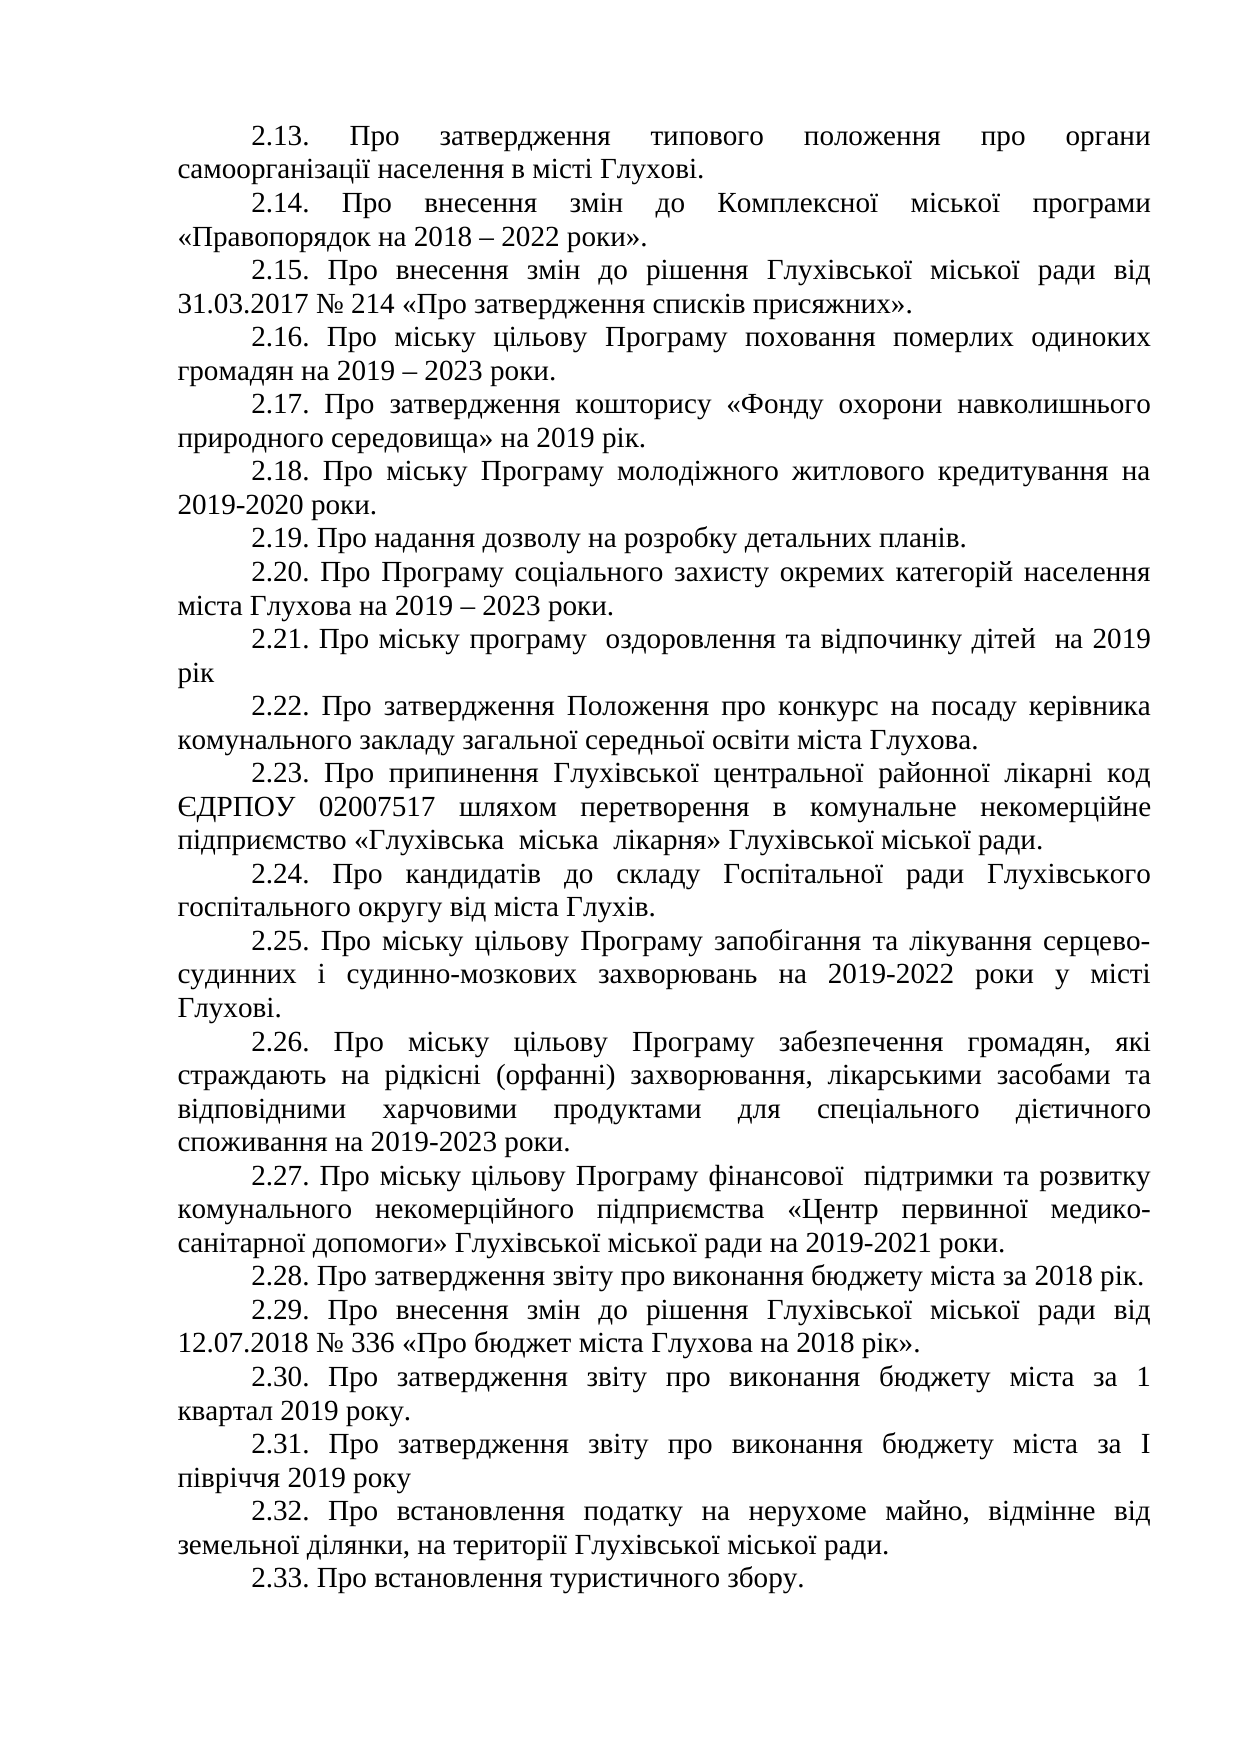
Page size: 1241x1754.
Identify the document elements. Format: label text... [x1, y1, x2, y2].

text 2.20. Про Програму соціального захисту окремих категорій населення міста Глухова на 2019 – 2023 роки. [177, 554, 1152, 621]
text 2.19. Про надання дозволу на розробку детальних планів. [177, 521, 1152, 554]
text 2.17. Про затвердження кошторису «Фонду охорони навколишнього природного середовища» на 2019 рік. [177, 386, 1152, 453]
text 2.33. Про встановлення туристичного збору. [177, 1560, 1152, 1594]
text 2.21. Про міську програму оздоровлення та відпочинку дітей на 2019 рік [177, 621, 1152, 688]
text 2.32. Про встановлення податку на нерухоме майно, відмінне від земельної ділянки, на території Глухівської міської ради. [177, 1493, 1152, 1560]
text 2.31. Про затвердження звіту про виконання бюджету міста за І півріччя 2019 року [177, 1426, 1152, 1493]
text 2.26. Про міську цільову Програму забезпечення громадян, які страждають на рідкісні (орфанні) захворювання, лікарськими засобами та відповідними харчовими продуктами для спеціального дієтичного споживання на 2019-2023 роки. [177, 1024, 1152, 1158]
text 2.14. Про внесення змін до Комплексної міської програми «Правопорядок на 2018 – 2022 роки». [177, 185, 1152, 252]
text 2.22. Про затвердження Положення про конкурс на посаду керівника комунального закладу загальної середньої освіти міста Глухова. [177, 688, 1152, 755]
text 2.30. Про затвердження звіту про виконання бюджету міста за 1 квартал 2019 року. [177, 1359, 1152, 1426]
text 2.28. Про затвердження звіту про виконання бюджету міста за 2018 рік. [177, 1258, 1152, 1292]
text 2.29. Про внесення змін до рішення Глухівської міської ради від 12.07.2018 № 336 «Про бюджет міста Глухова на 2018 рік». [177, 1292, 1152, 1359]
text 2.25. Про міську цільову Програму запобігання та лікування серцево-судинних і судинно-мозкових захворювань на 2019-2022 роки у місті Глухові. [177, 923, 1152, 1024]
text 2.27. Про міську цільову Програму фінансової підтримки та розвитку комунального некомерційного підприємства «Центр первинної медико-санітарної допомоги» Глухівської міської ради на 2019-2021 роки. [177, 1158, 1152, 1258]
text 2.24. Про кандидатів до складу Госпітальної ради Глухівського госпітального округу від міста Глухів. [177, 856, 1152, 923]
text 2.16. Про міську цільову Програму поховання померлих одиноких громадян на 2019 – 2023 роки. [177, 319, 1152, 386]
text 2.15. Про внесення змін до рішення Глухівської міської ради від 31.03.2017 № 214 «Про затвердження списків присяжних». [177, 252, 1152, 319]
text 2.18. Про міську Програму молодіжного житлового кредитування на 2019-2020 роки. [177, 453, 1152, 521]
text 2.23. Про припинення Глухівської центральної районної лікарні код ЄДРПОУ 02007517 шляхом перетворення в комунальне некомерційне підприємство «Глухівська міська лікарня» Глухівської міської ради. [177, 755, 1152, 856]
text 2.13. Про затвердження типового положення про органи самоорганізації населення в місті Глухові. [177, 118, 1152, 185]
